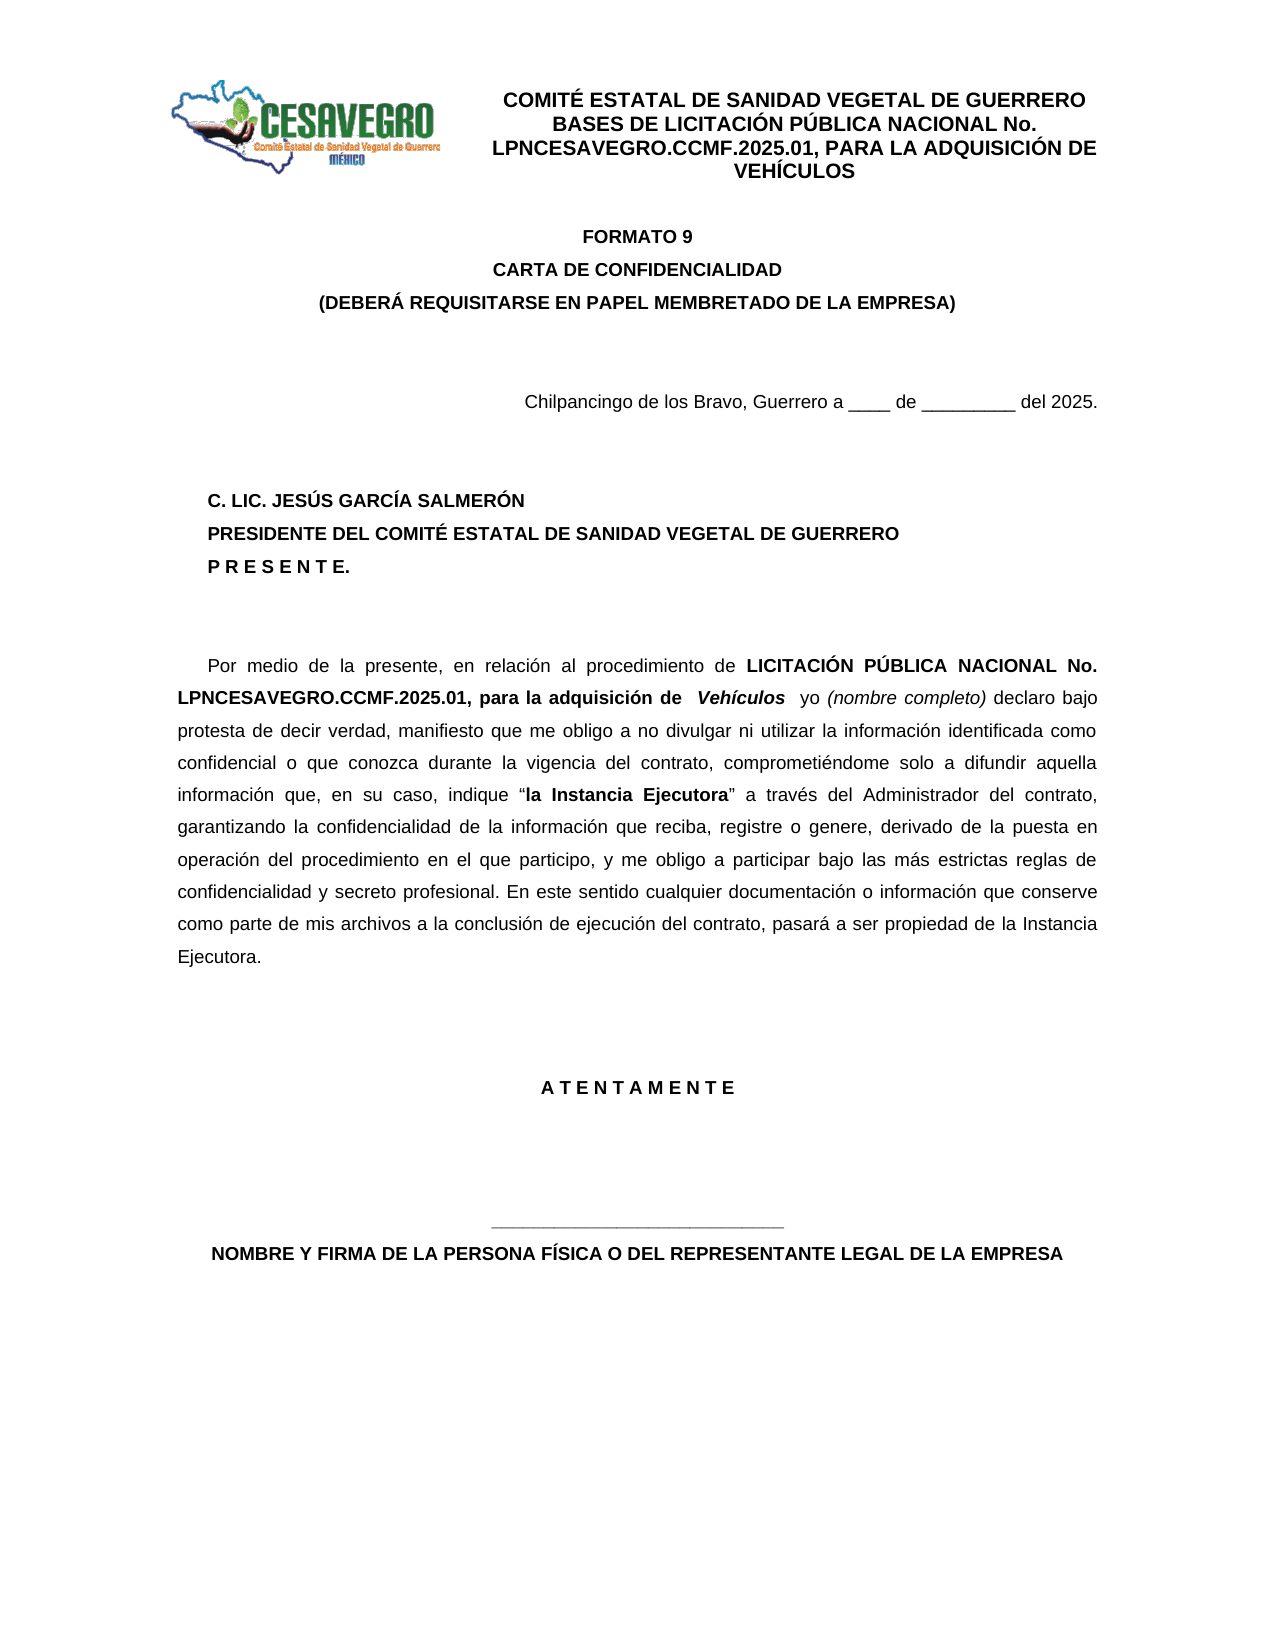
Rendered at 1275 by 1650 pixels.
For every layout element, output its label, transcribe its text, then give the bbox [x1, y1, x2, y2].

text (DEBERÁ REQUISITARSE EN PAPEL MEMBRETADO DE LA EMPRESA) [177, 292, 1098, 314]
picture [171, 80, 440, 176]
text NOMBRE Y FIRMA DE LA PERSONA FÍSICA O DEL REPRESENTANTE LEGAL DE LA EMPRESA [177, 1242, 1098, 1264]
text A T E N T A M E N T E [177, 1077, 1098, 1099]
text Por medio de la presente, en relación al procedimiento de LICITACIÓN PÚBLICA NACIONAL No. LPNCESAVEGRO.CCMF.2025.01, para la adquisición de Vehículos yo (nombre completo) declaro bajo protesta de decir verdad, manifiesto que me obligo a no divulgar ni utilizar la información identificada como confidencial o que conozca durante la vigencia del contrato, comprometiéndome solo a difundir aquella información que, en su caso, indique “la Instancia Ejecutora” a través del Administrador del contrato, garantizando la confidencialidad de la información que reciba, registre o genere, derivado de la puesta en operación del procedimiento en el que participo, y me obligo a participar bajo las más estrictas reglas de confidencialidad y secreto profesional. En este sentido cualquier documentación o información que conserve como parte de mis archivos a la conclusión de ejecución del contrato, pasará a ser propiedad de la Instancia Ejecutora. [177, 655, 1098, 967]
text Chilpancingo de los Bravo, Guerrero a ____ de _________ del 2025. [177, 391, 1098, 413]
text PRESIDENTE DEL COMITÉ ESTATAL DE SANIDAD VEGETAL DE GUERRERO [177, 523, 1098, 545]
text ____________________________ [177, 1209, 1098, 1231]
text FORMATO 9 [177, 226, 1098, 248]
text C. LIC. JESÚS GARCÍA SALMERÓN [177, 490, 1098, 512]
text CARTA DE CONFIDENCIALIDAD [177, 259, 1098, 281]
text P R E S E N T E. [177, 556, 1098, 578]
